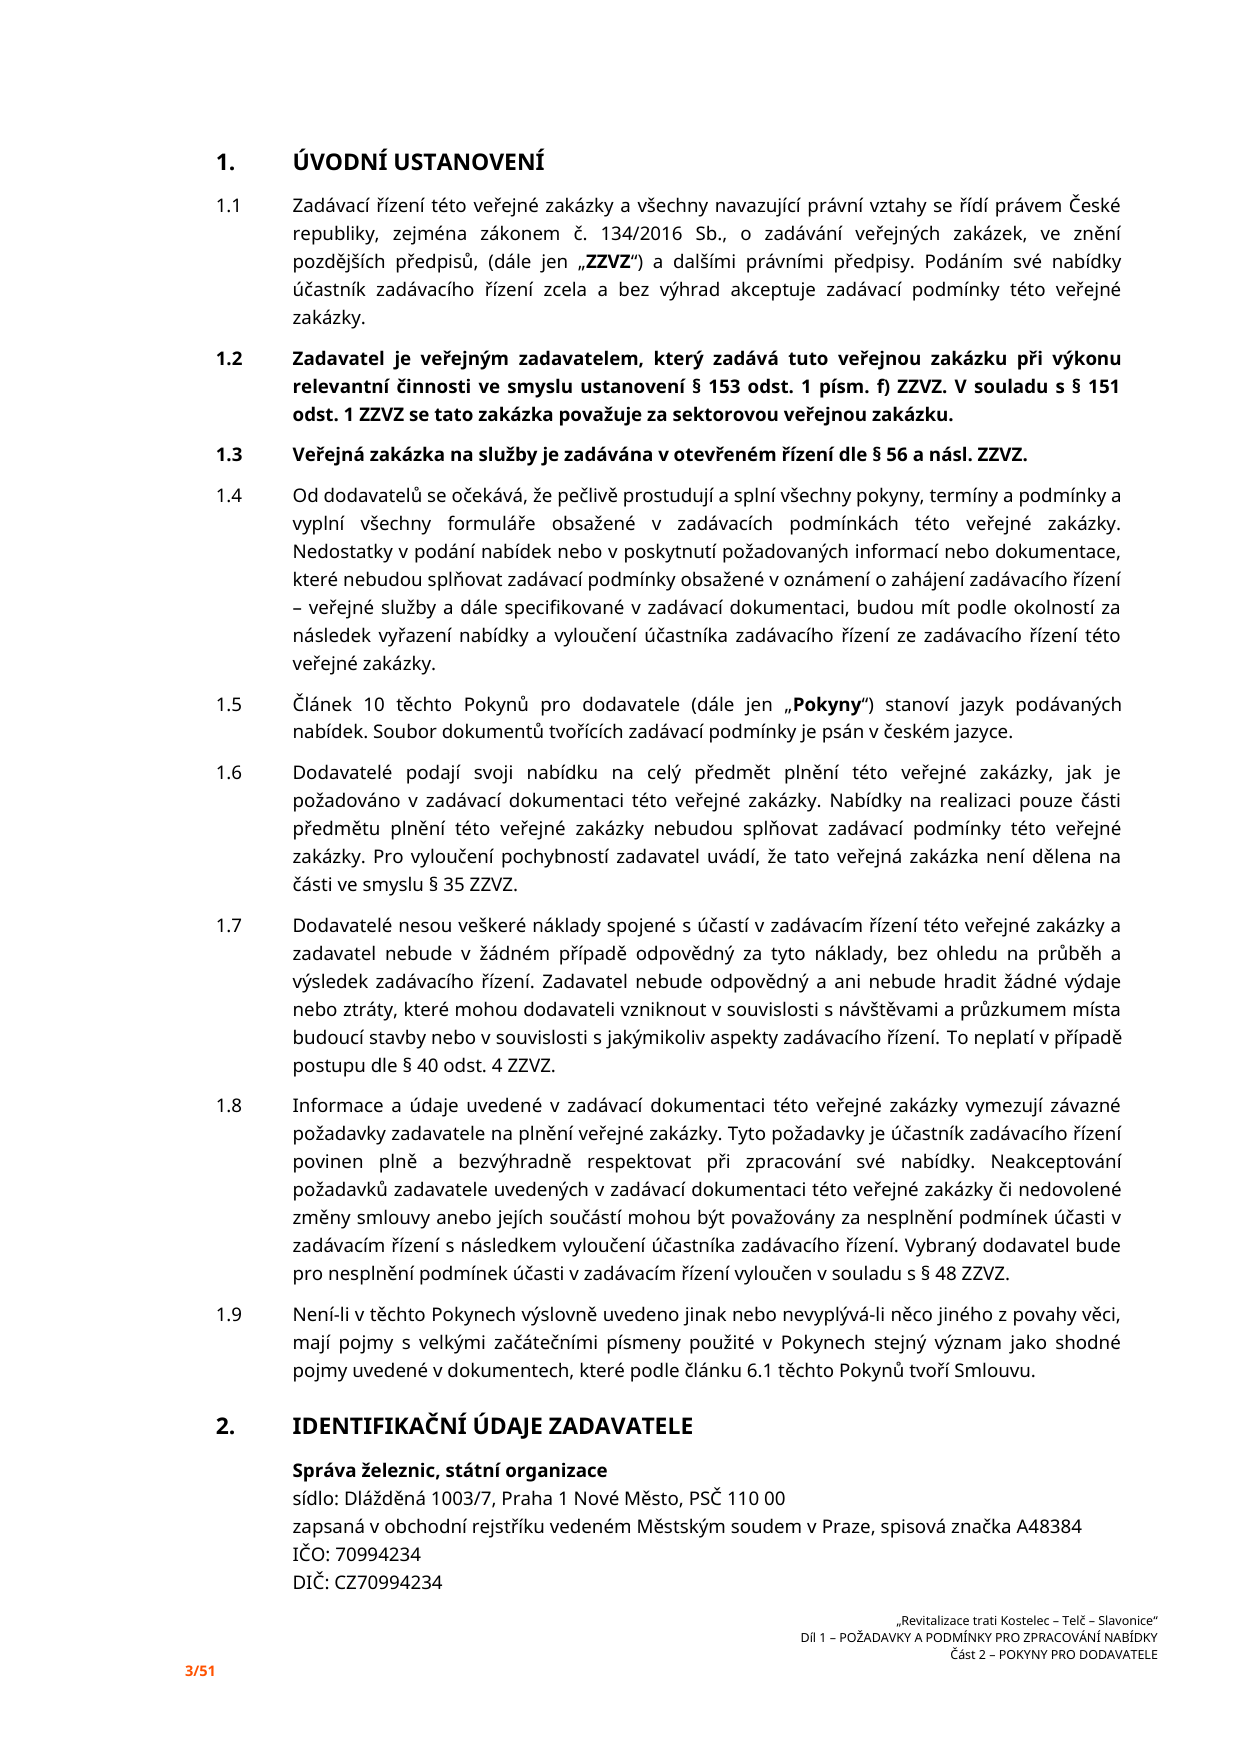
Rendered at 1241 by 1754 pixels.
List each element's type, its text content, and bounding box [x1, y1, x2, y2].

text ÚVODNÍ USTANOVENÍ [216, 146, 1122, 177]
text IČO: 70994234 [292, 1541, 1122, 1567]
text Od dodavatelů se očekává, že pečlivě prostudují a splní všechny pokyny, termíny a podmínky a vyplní všechny formuláře obsažené v zadávacích podmínkách této veřejné zakázky. Nedostatky v podání nabídek nebo v poskytnutí požadovaných informací nebo dokumentace, které nebudou splňovat zadávací podmínky obsažené v oznámení o zahájení zadávacího řízení – veřejné služby a dále specifikované v zadávací dokumentaci, budou mít podle okolností za následek vyřazení nabídky a vyloučení účastníka zadávacího řízení ze zadávacího řízení této veřejné zakázky. [216, 482, 1122, 676]
text Není-li v těchto Pokynech výslovně uvedeno jinak nebo nevyplývá-li něco jiného z povahy věci, mají pojmy s velkými začátečními písmeny použité v Pokynech stejný význam jako shodné pojmy uvedené v dokumentech, které podle článku 6.1 těchto Pokynů tvoří Smlouvu. [216, 1301, 1122, 1383]
text Informace a údaje uvedené v zadávací dokumentaci této veřejné zakázky vymezují závazné požadavky zadavatele na plnění veřejné zakázky. Tyto požadavky je účastník zadávacího řízení povinen plně a bezvýhradně respektovat při zpracování své nabídky. Neakceptování požadavků zadavatele uvedených v zadávací dokumentaci této veřejné zakázky či nedovolené změny smlouvy anebo jejích součástí mohou být považovány za nesplnění podmínek účasti v zadávacím řízení s následkem vyloučení účastníka zadávacího řízení. Vybraný dodavatel bude pro nesplnění podmínek účasti v zadávacím řízení vyloučen v souladu s § 48 ZZVZ. [216, 1093, 1122, 1286]
text DIČ: CZ70994234 [292, 1569, 1122, 1595]
text Dodavatelé nesou veškeré náklady spojené s účastí v zadávacím řízení této veřejné zakázky a zadavatel nebude v žádném případě odpovědný za tyto náklady, bez ohledu na průběh a výsledek zadávacího řízení. Zadavatel nebude odpovědný a ani nebude hradit žádné výdaje nebo ztráty, které mohou dodavateli vzniknout v souvislosti s návštěvami a průzkumem místa budoucí stavby nebo v souvislosti s jakýmikoliv aspekty zadávacího řízení. To neplatí v případě postupu dle § 40 odst. 4 ZZVZ. [216, 912, 1122, 1078]
text IDENTIFIKAČNÍ ÚDAJE ZADAVATELE [216, 1410, 1122, 1442]
text Veřejná zakázka na služby je zadávána v otevřeném řízení dle § 56 a násl. ZZVZ. [216, 442, 1122, 467]
text Článek 10 těchto Pokynů pro dodavatele (dále jen „Pokyny“) stanoví jazyk podávaných nabídek. Soubor dokumentů tvořících zadávací podmínky je psán v českém jazyce. [216, 691, 1122, 744]
text zapsaná v obchodní rejstříku vedeném Městským soudem v Praze, spisová značka A48384 [292, 1513, 1122, 1539]
text Zadávací řízení této veřejné zakázky a všechny navazující právní vztahy se řídí právem České republiky, zejména zákonem č. 134/2016 Sb., o zadávání veřejných zakázek, ve znění pozdějších předpisů, (dále jen „ZZVZ“) a dalšími právními předpisy. Podáním své nabídky účastník zadávacího řízení zcela a bez výhrad akceptuje zadávací podmínky této veřejné zakázky. [216, 192, 1122, 330]
text Správa železnic, státní organizace [292, 1457, 1122, 1483]
text Zadavatel je veřejným zadavatelem, který zadává tuto veřejnou zakázku při výkonu relevantní činnosti ve smyslu ustanovení § 153 odst. 1 písm. f) ZZVZ. V souladu s § 151 odst. 1 ZZVZ se tato zakázka považuje za sektorovou veřejnou zakázku. [216, 345, 1122, 427]
text sídlo: Dlážděná 1003/7, Praha 1 Nové Město, PSČ 110 00 [292, 1485, 1122, 1511]
text Dodavatelé podají svoji nabídku na celý předmět plnění této veřejné zakázky, jak je požadováno v zadávací dokumentaci této veřejné zakázky. Nabídky na realizaci pouze části předmětu plnění této veřejné zakázky nebudou splňovat zadávací podmínky této veřejné zakázky. Pro vyloučení pochybností zadavatel uvádí, že tato veřejná zakázka není dělena na části ve smyslu § 35 ZZVZ. [216, 759, 1122, 897]
